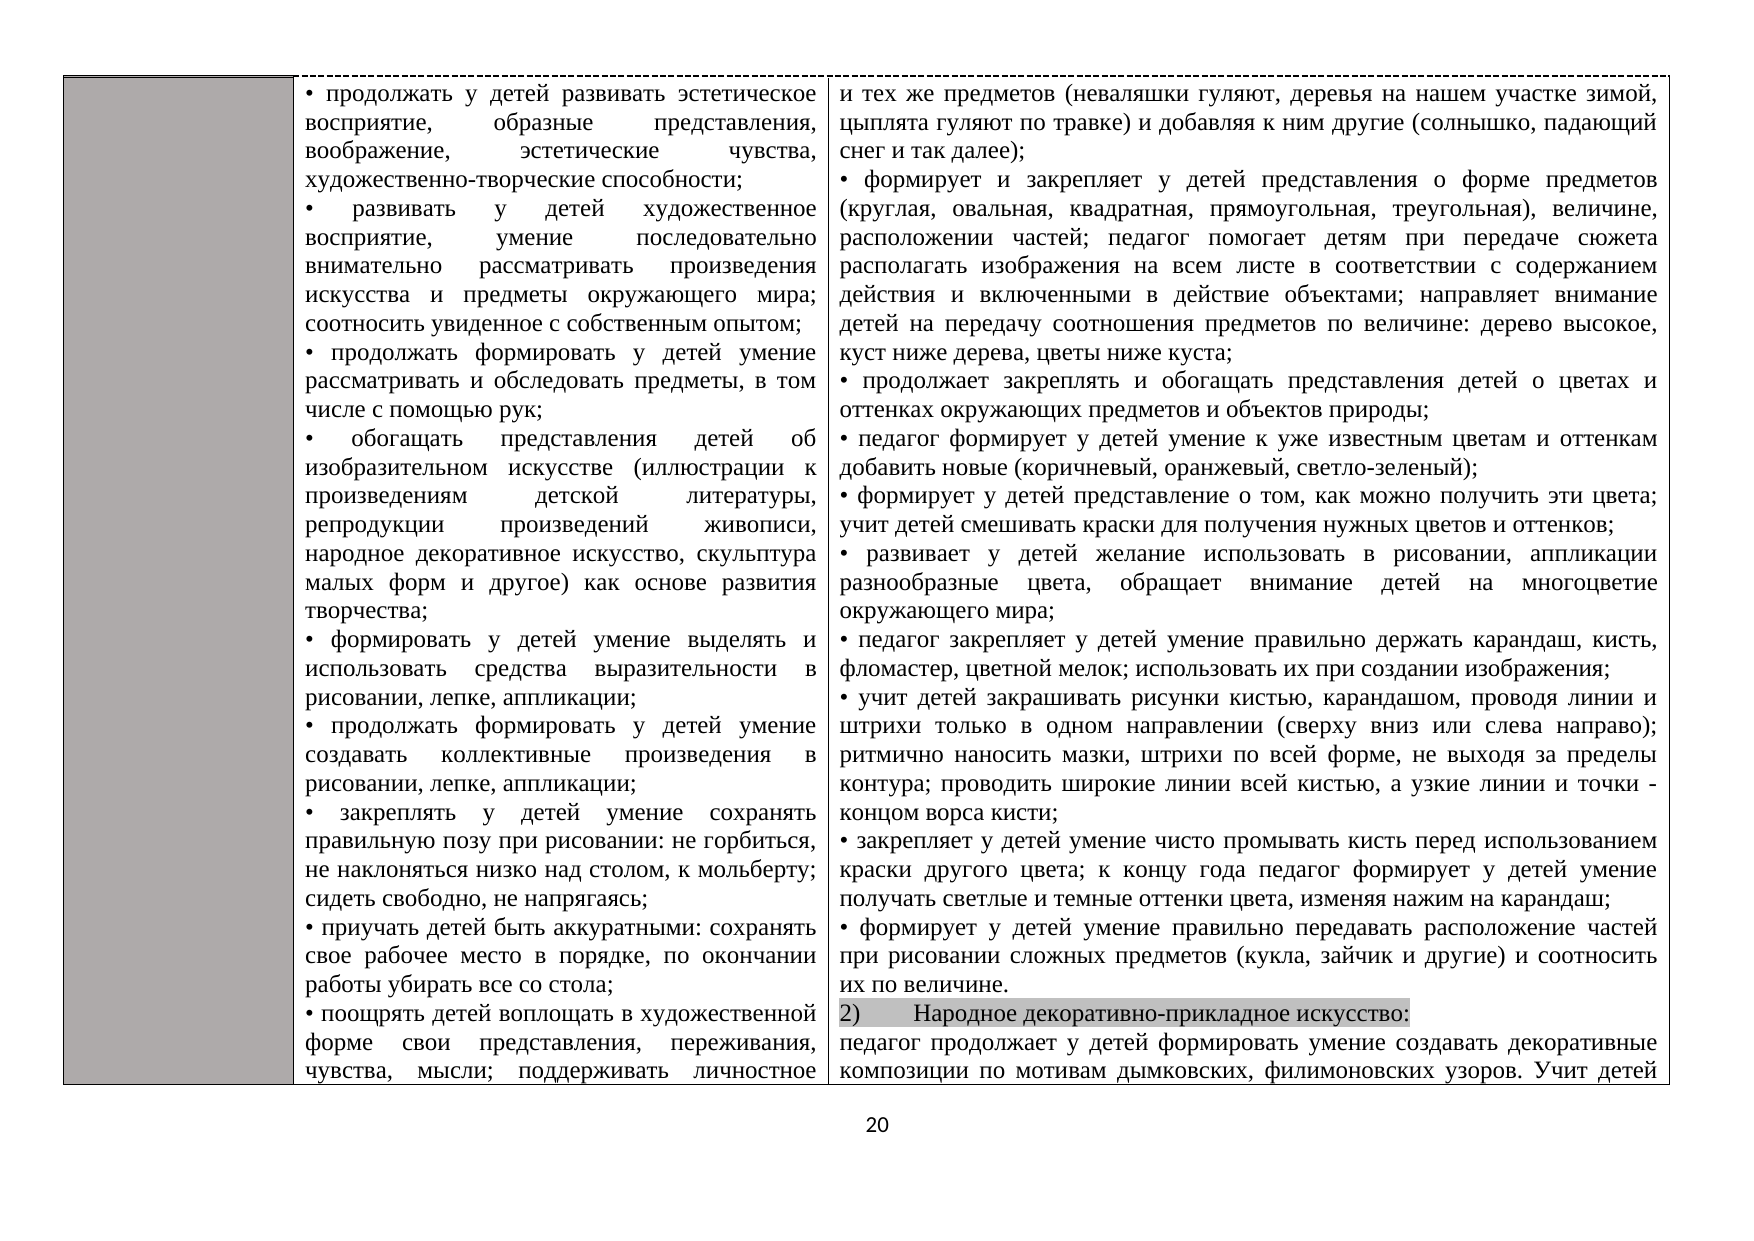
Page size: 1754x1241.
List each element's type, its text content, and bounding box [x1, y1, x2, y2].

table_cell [294, 75, 828, 1084]
